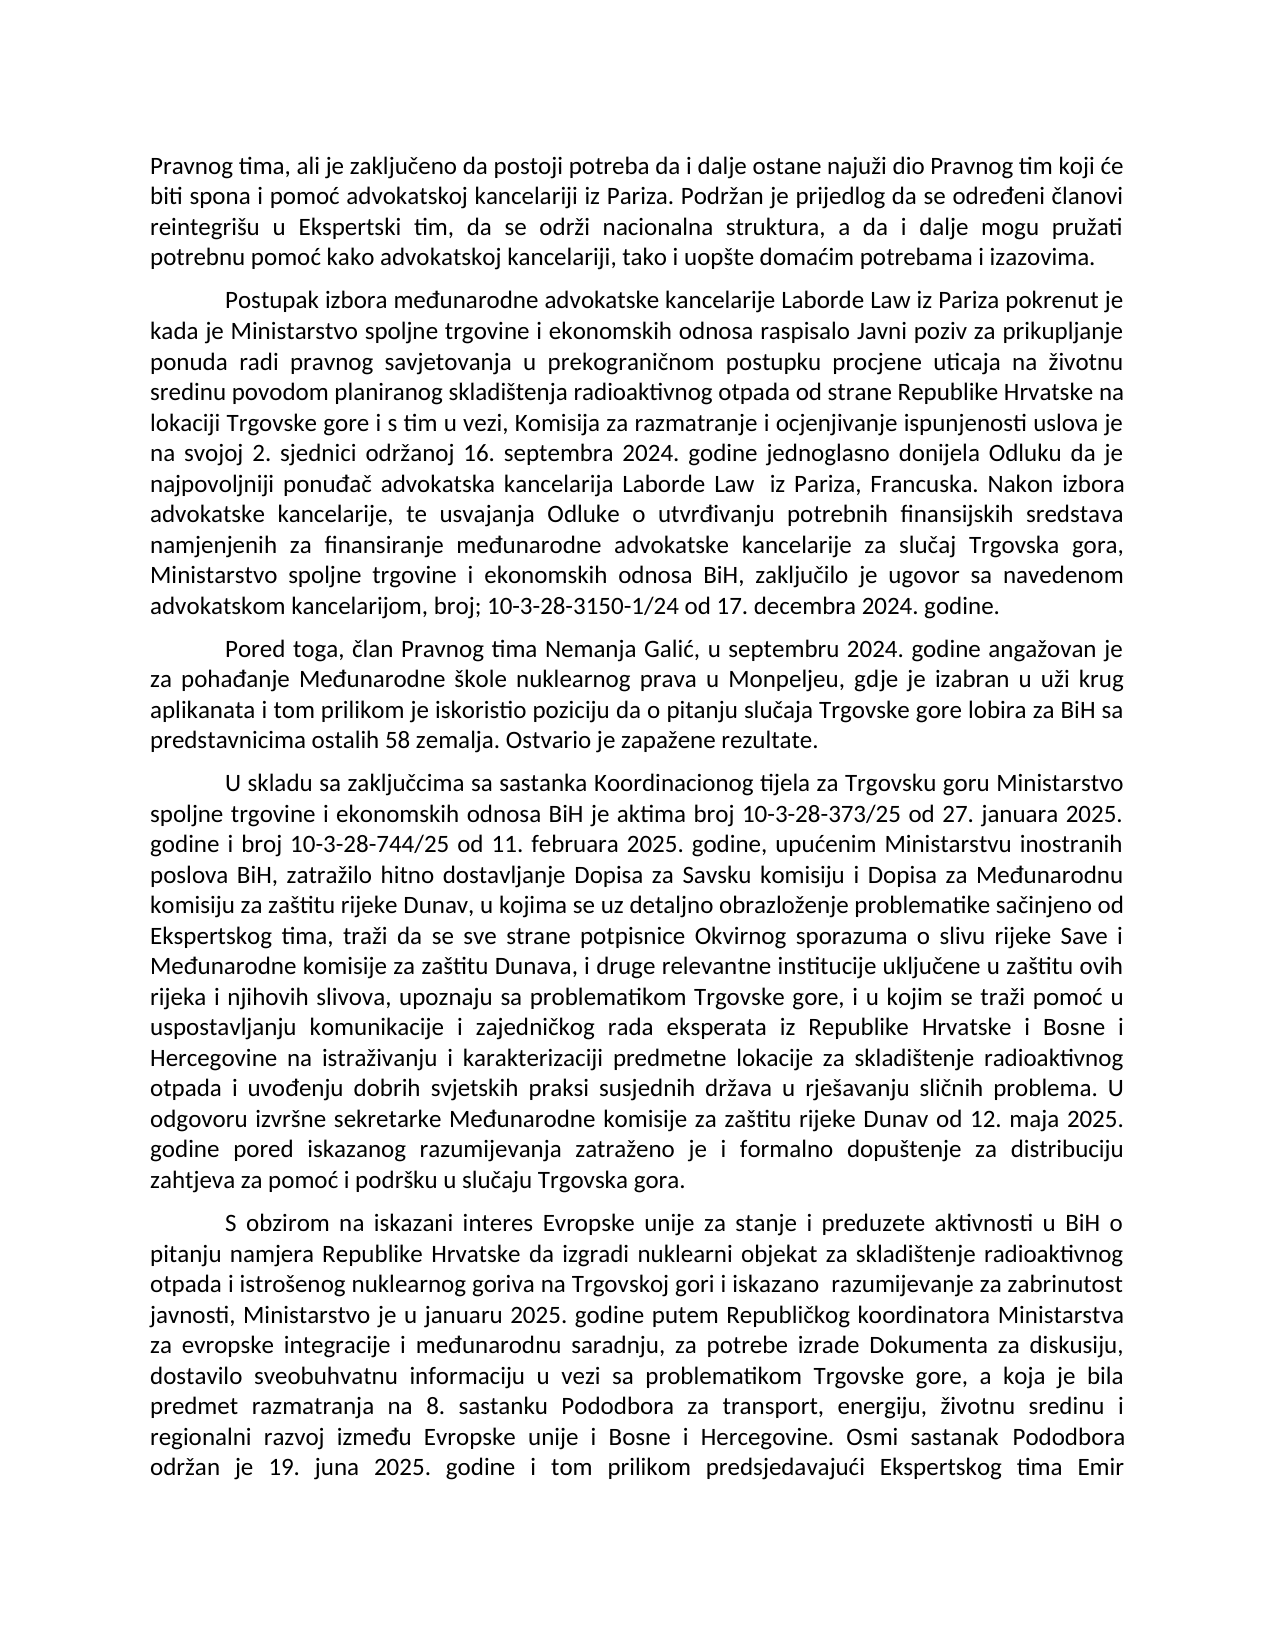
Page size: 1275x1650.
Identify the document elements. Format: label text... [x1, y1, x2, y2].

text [150, 1207, 1125, 1482]
text Pored toga, član Pravnog tima Nemanja Galić, u septembru 2024. godine angažovan je za pohađanje Međunarodne škole nuklearnog prava u Monpeljeu, gd‌je je izabran u uži krug aplikanata i tom prilikom je iskoristio poziciju da o pitanju slučaja Trgovske gore lobira za BiH sa predstavnicima ostalih 58 zemalja. Ostvario je zapažene rezultate. [150, 633, 1125, 755]
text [150, 150, 1125, 272]
text U skladu sa zaključcima sa sastanka Koordinacionog tijela za Trgovsku goru Ministarstvo spoljne trgovine i ekonomskih odnosa BiH je aktima broj 10-3-28-373/25 od 27. januara 2025. godine i broj 10-3-28-744/25 od 11. februara 2025. godine, upućenim Ministarstvu inostranih poslova BiH, zatražilo hitno dostavljanje Dopisa za Savsku komisiju i Dopisa za Međunarodnu komisiju za zaštitu rijeke Dunav, u kojima se uz detaljno obrazloženje problematike sačinjeno od Ekspertskog tima, traži da se sve strane potpisnice Okvirnog sporazuma o slivu rijeke Save i Međunarodne komisije za zaštitu Dunava, i druge relevantne institucije uključene u zaštitu ovih rijeka i njihovih slivova, upoznaju sa problematikom Trgovske gore, i u kojim se traži pomoć u uspostavljanju komunikacije i zajedničkog rada eksperata iz Republike Hrvatske i Bosne i Hercegovine na istraživanju i karakterizaciji predmetne lokacije za skladištenje radioaktivnog otpada i uvođenju dobrih svjetskih praksi susjednih država u rješavanju sličnih problema. U odgovoru izvršne sekretarke Međunarodne komisije za zaštitu rijeke Dunav od 12. maja 2025. godine pored iskazanog razumijevanja zatraženo je i formalno dopuštenje za distribuciju zahtjeva za pomoć i podršku u slučaju Trgovska gora. [150, 767, 1125, 1195]
text Postupak izbora međunarodne advokatske kancelarije Laborde Law iz Pariza pokrenut je kada je Ministarstvo spoljne trgovine i ekonomskih odnosa raspisalo Javni poziv za prikupljanje ponuda radi pravnog savjetovanja u prekograničnom postupku procjene uticaja na životnu sredinu povodom planiranog skladištenja radioaktivnog otpada od strane Republike Hrvatske na lokaciji Trgovske gore i s tim u vezi, Komisija za razmatranje i ocjenjivanje ispunjenosti uslova je na svojoj 2. sjednici održanoj 16. septembra 2024. godine jednoglasno donijela Odluku da je najpovoljniji ponuđač advokatska kancelarija Laborde Law iz Pariza, Francuska. Nakon izbora advokatske kancelarije, te usvajanja Odluke o utvrđivanju potrebnih finansijskih sredstava namjenjenih za finansiranje međunarodne advokatske kancelarije za slučaj Trgovska gora, Ministarstvo spoljne trgovine i ekonomskih odnosa BiH, zaključilo je ugovor sa navedenom advokatskom kancelarijom, broj; 10-3-28-3150-1/24 od 17. decembra 2024. godine. [150, 284, 1125, 620]
